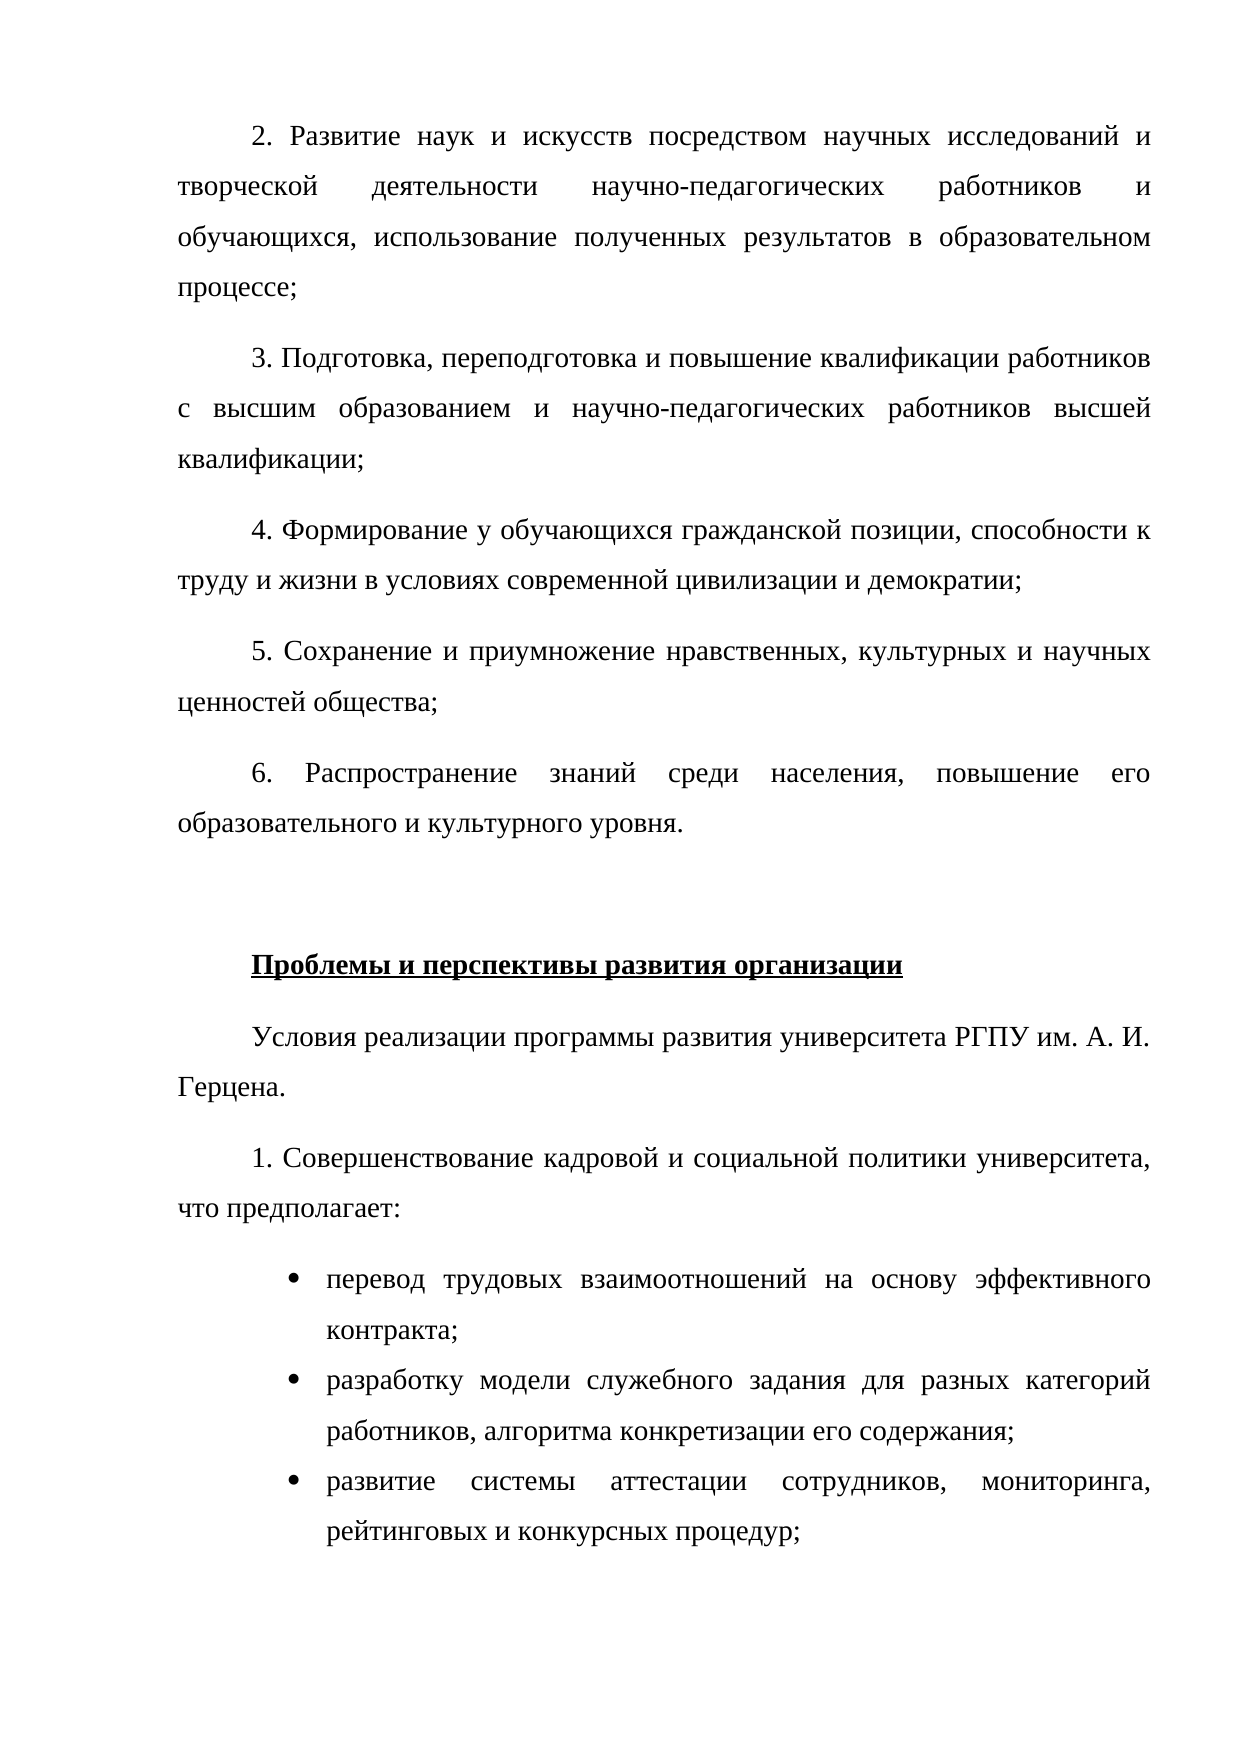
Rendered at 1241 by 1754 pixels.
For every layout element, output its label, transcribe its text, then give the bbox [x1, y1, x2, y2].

list перевод трудовых взаимоотношений на основу эффективного контракта; [288, 1262, 1152, 1346]
text Проблемы и перспективы развития организации [177, 947, 1152, 981]
text 6. Распространение знаний среди населения, повышение его образовательного и культурного уровня. [177, 755, 1152, 839]
text 5. Сохранение и приумножение нравственных, культурных и научных ценностей общества; [177, 633, 1152, 717]
text 3. Подготовка, переподготовка и повышение квалификации работников с высшим образованием и научно-педагогических работников высшей квалификации; [177, 340, 1152, 474]
list разработку модели служебного задания для разных категорий работников, алгоритма конкретизации его содержания; [288, 1362, 1152, 1446]
list развитие системы аттестации сотрудников, мониторинга, рейтинговых и конкурсных процедур; [288, 1463, 1152, 1547]
text 4. Формирование у обучающихся гражданской позиции, способности к труду и жизни в условиях современной цивилизации и демократии; [177, 512, 1152, 596]
text 1. Совершенствование кадровой и социальной политики университета, что предполагает: [177, 1140, 1152, 1224]
text 2. Развитие наук и искусств посредством научных исследований и творческой деятельности научно-педагогических работников и обучающихся, использование полученных результатов в образовательном процессе; [177, 118, 1152, 303]
text Условия реализации программы развития университета РГПУ им. А. И. Герцена. [177, 1019, 1152, 1102]
